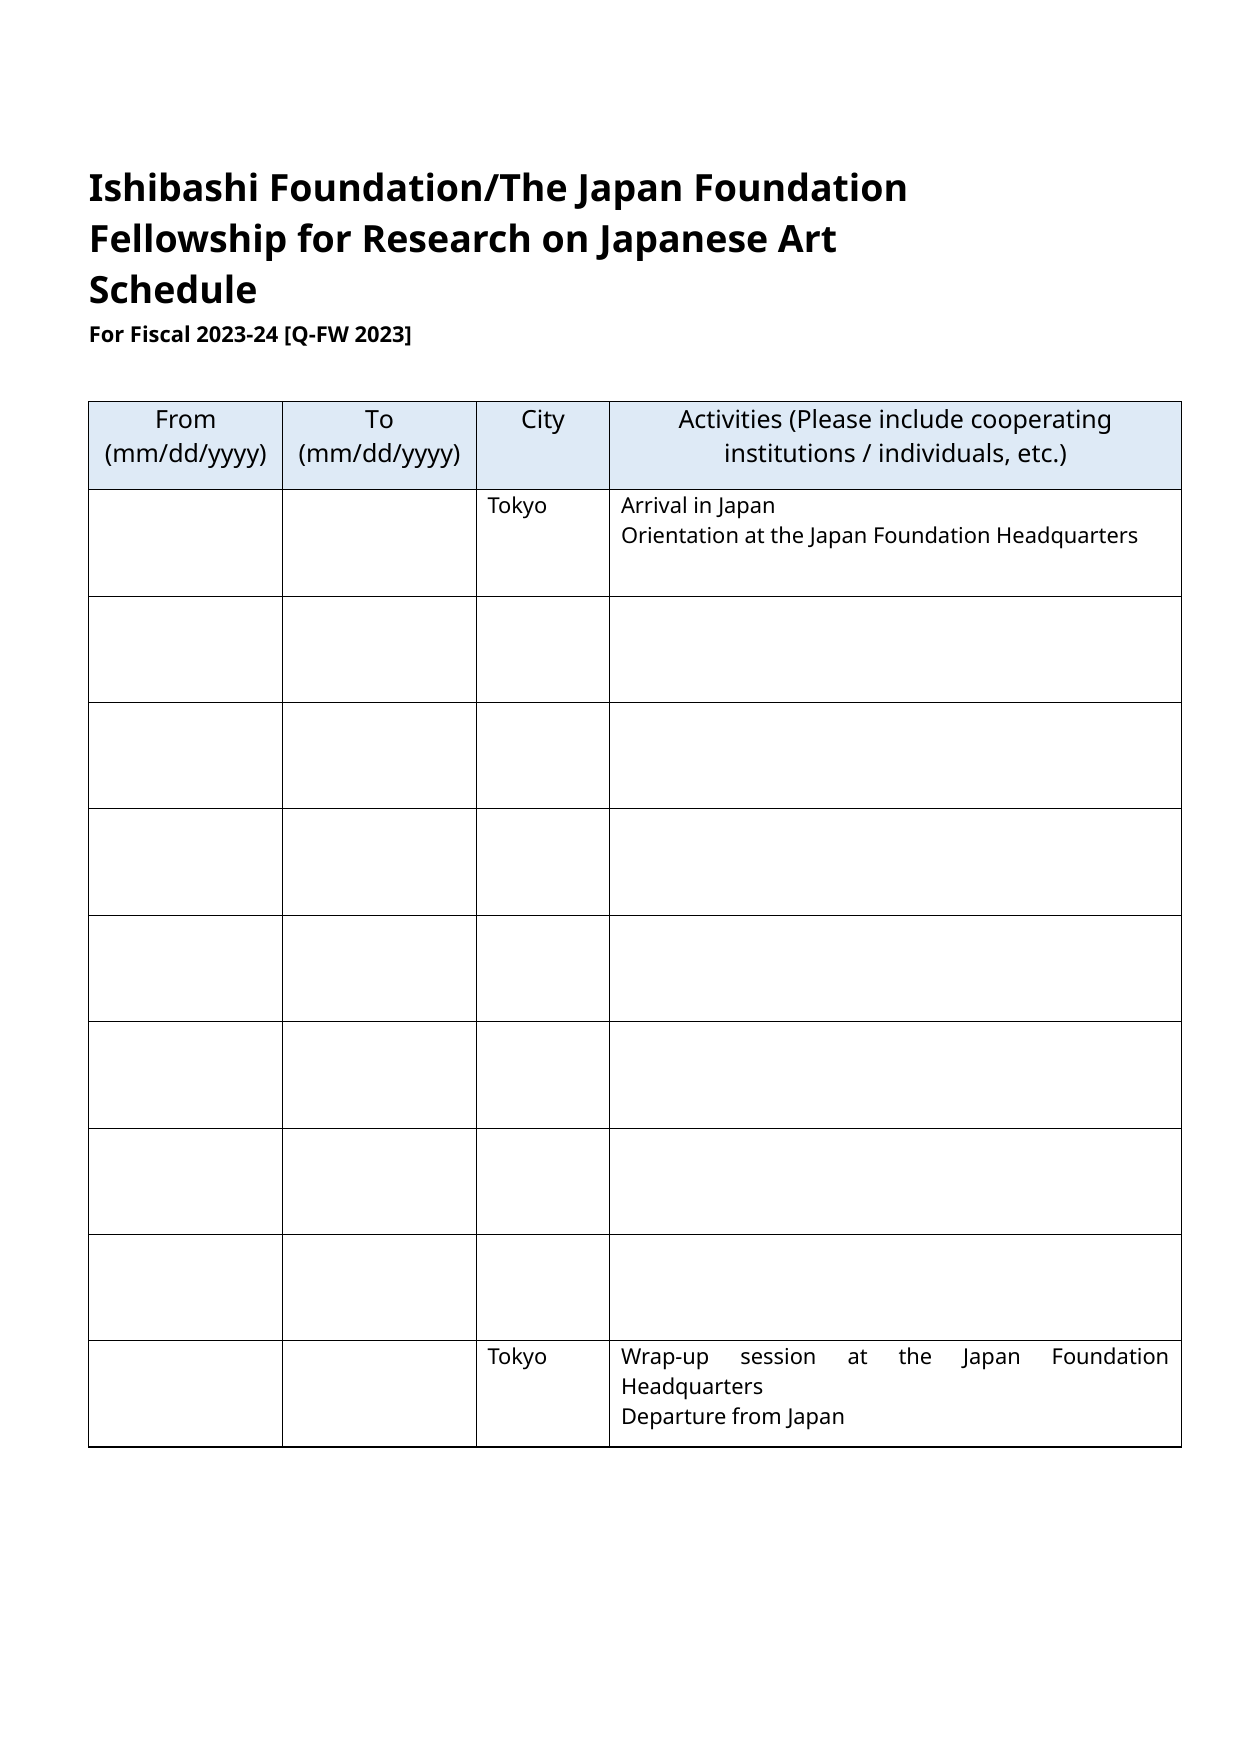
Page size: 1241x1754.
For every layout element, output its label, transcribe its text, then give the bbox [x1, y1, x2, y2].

text Ishibashi Foundation/The Japan Foundation [89, 161, 1181, 212]
table_cell [477, 703, 609, 808]
table_header To (mm/dd/yyyy) [283, 402, 476, 489]
table_cell [283, 703, 476, 808]
table_cell [477, 1022, 609, 1127]
table_cell [283, 490, 476, 596]
table_cell [89, 1022, 282, 1127]
table_cell [283, 809, 476, 915]
table_cell Wrap-up session at the Japan Foundation Headquarters Departure from Japan [610, 1341, 1181, 1446]
table_cell Tokyo [477, 1341, 609, 1446]
table_cell [610, 597, 1181, 702]
table_cell [610, 1235, 1181, 1340]
table_cell [89, 1129, 282, 1234]
table_header From (mm/dd/yyyy) [89, 402, 282, 489]
table_header Activities (Please include cooperating institutions / individuals, etc.) [610, 402, 1181, 489]
table_cell [610, 1022, 1181, 1127]
table_cell [283, 1341, 476, 1446]
table_cell [89, 597, 282, 702]
table_cell [477, 597, 609, 702]
table_cell Arrival in Japan Orientation at the Japan Foundation Headquarters [610, 490, 1181, 596]
table_cell [89, 916, 282, 1021]
text Schedule [89, 263, 1181, 314]
table_cell [610, 703, 1181, 808]
table_cell [89, 1235, 282, 1340]
text For Fiscal 2023-24 [Q-FW 2023] [89, 314, 1181, 350]
table_cell [610, 916, 1181, 1021]
table_cell [610, 809, 1181, 915]
table_cell [477, 809, 609, 915]
table_cell [89, 1341, 282, 1446]
table_cell [89, 490, 282, 596]
table_cell [89, 809, 282, 915]
table_cell [283, 1022, 476, 1127]
table_cell [610, 1129, 1181, 1234]
table_cell [283, 597, 476, 702]
table_cell [283, 916, 476, 1021]
table_header City [477, 402, 609, 489]
table_cell Tokyo [477, 490, 609, 596]
table_cell [283, 1235, 476, 1340]
table_cell [477, 1129, 609, 1234]
table_cell [477, 1235, 609, 1340]
text Fellowship for Research on Japanese Art [89, 212, 1181, 263]
table_cell [477, 916, 609, 1021]
table_cell [283, 1129, 476, 1234]
table_cell [89, 703, 282, 808]
